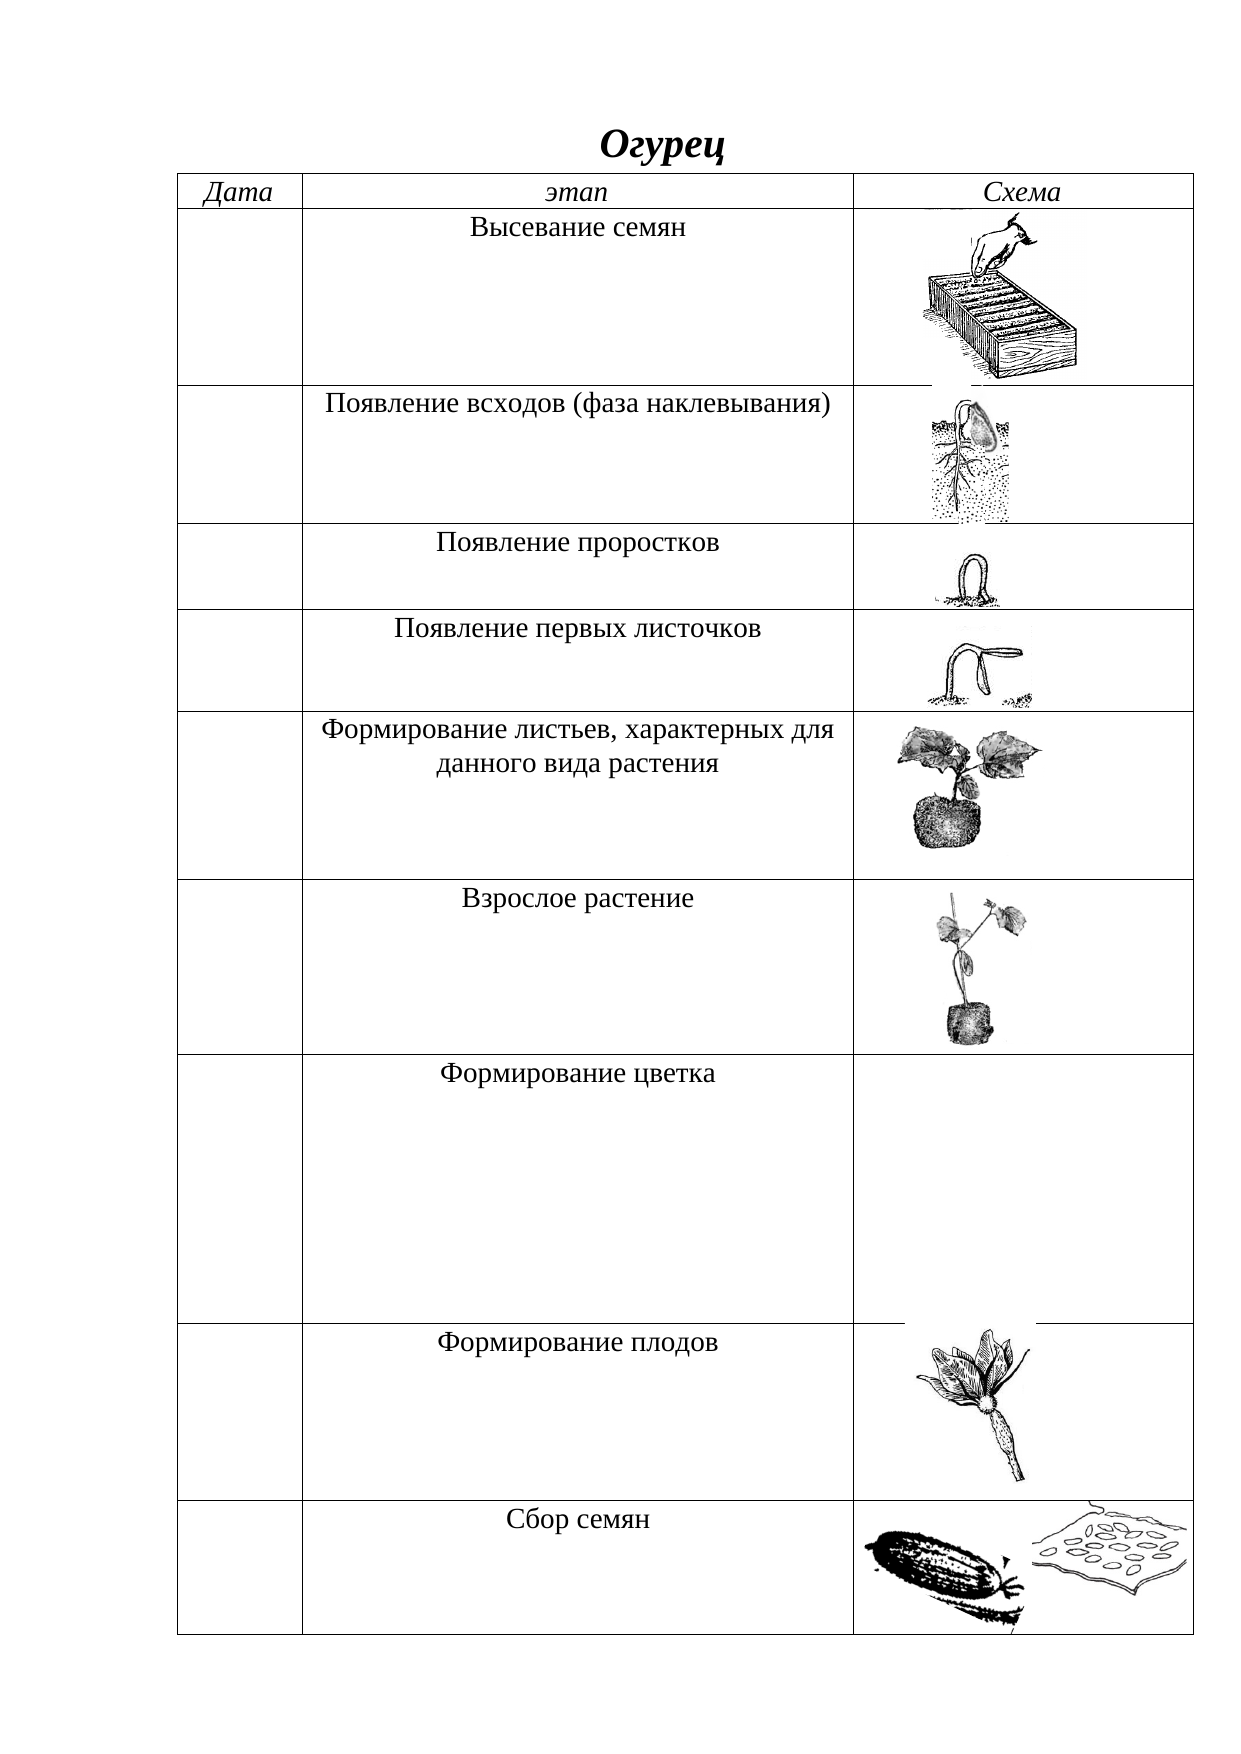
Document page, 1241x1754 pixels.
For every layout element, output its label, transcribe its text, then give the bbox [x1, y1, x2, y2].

table_cell [984, 386, 1193, 523]
picture [932, 385, 1009, 524]
table_cell Сбор семян [303, 1501, 853, 1634]
table_cell [178, 209, 302, 384]
table_cell [1087, 209, 1193, 384]
table_cell [178, 1055, 302, 1323]
table_cell [178, 880, 302, 1054]
table_cell [854, 1324, 1193, 1500]
table_cell [887, 1501, 1193, 1634]
picture [1068, 209, 1087, 385]
table_cell Появление всходов (фаза наклевывания) [303, 386, 853, 523]
table_cell [178, 610, 302, 711]
table_cell [178, 1501, 302, 1634]
picture [919, 890, 1032, 1053]
table_cell [178, 386, 302, 523]
table_cell [178, 524, 302, 609]
table_cell [854, 524, 1193, 609]
table_cell Появление первых листочков [303, 610, 853, 711]
table_cell [178, 712, 302, 879]
table_cell Формирование цветка [303, 1055, 853, 1323]
table_cell Формирование плодов [303, 1324, 853, 1500]
picture [904, 1323, 1040, 1487]
table_cell [854, 1501, 1009, 1634]
table_header Дата [178, 174, 302, 208]
table_header этап [303, 174, 853, 208]
table_cell [854, 610, 1193, 711]
table_cell [854, 209, 1068, 384]
table_cell Формирование листьев, характерных для данного вида растения [303, 712, 853, 879]
table_cell [854, 1055, 1193, 1323]
table_cell [854, 386, 958, 523]
table_cell Высевание семян [303, 209, 853, 384]
text Огурец [177, 118, 1152, 166]
picture [857, 1501, 1040, 1634]
table_header Схема [854, 174, 1193, 208]
table_cell [854, 880, 1193, 1054]
table_cell [854, 712, 1193, 879]
table_cell Взрослое растение [303, 880, 853, 1054]
table_cell [178, 1324, 302, 1500]
table_cell Появление проростков [303, 524, 853, 609]
